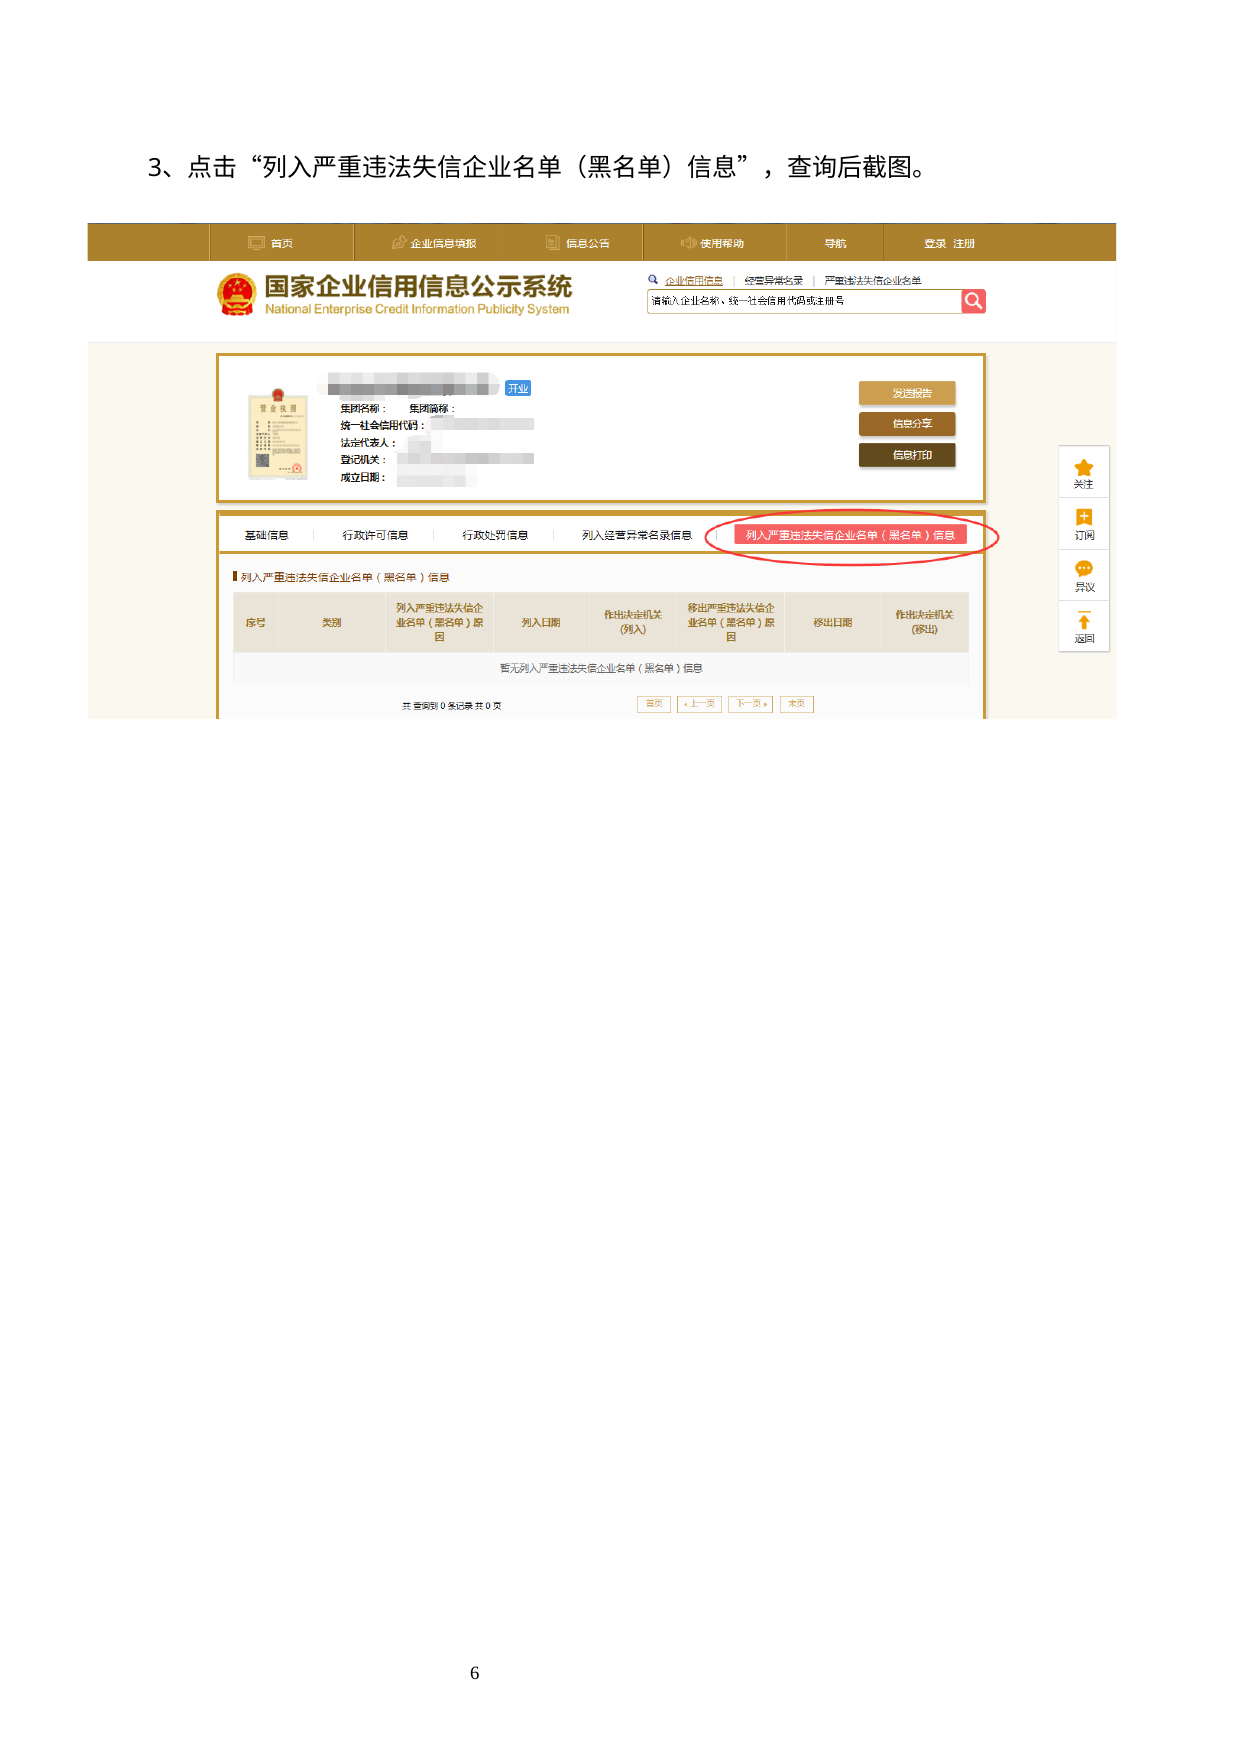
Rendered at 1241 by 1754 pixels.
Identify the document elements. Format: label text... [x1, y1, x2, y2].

picture [87, 223, 1117, 719]
text 3、点击“列入严重违法失信企业名单（黑名单）信息”，查询后截图。 [148, 148, 1092, 184]
